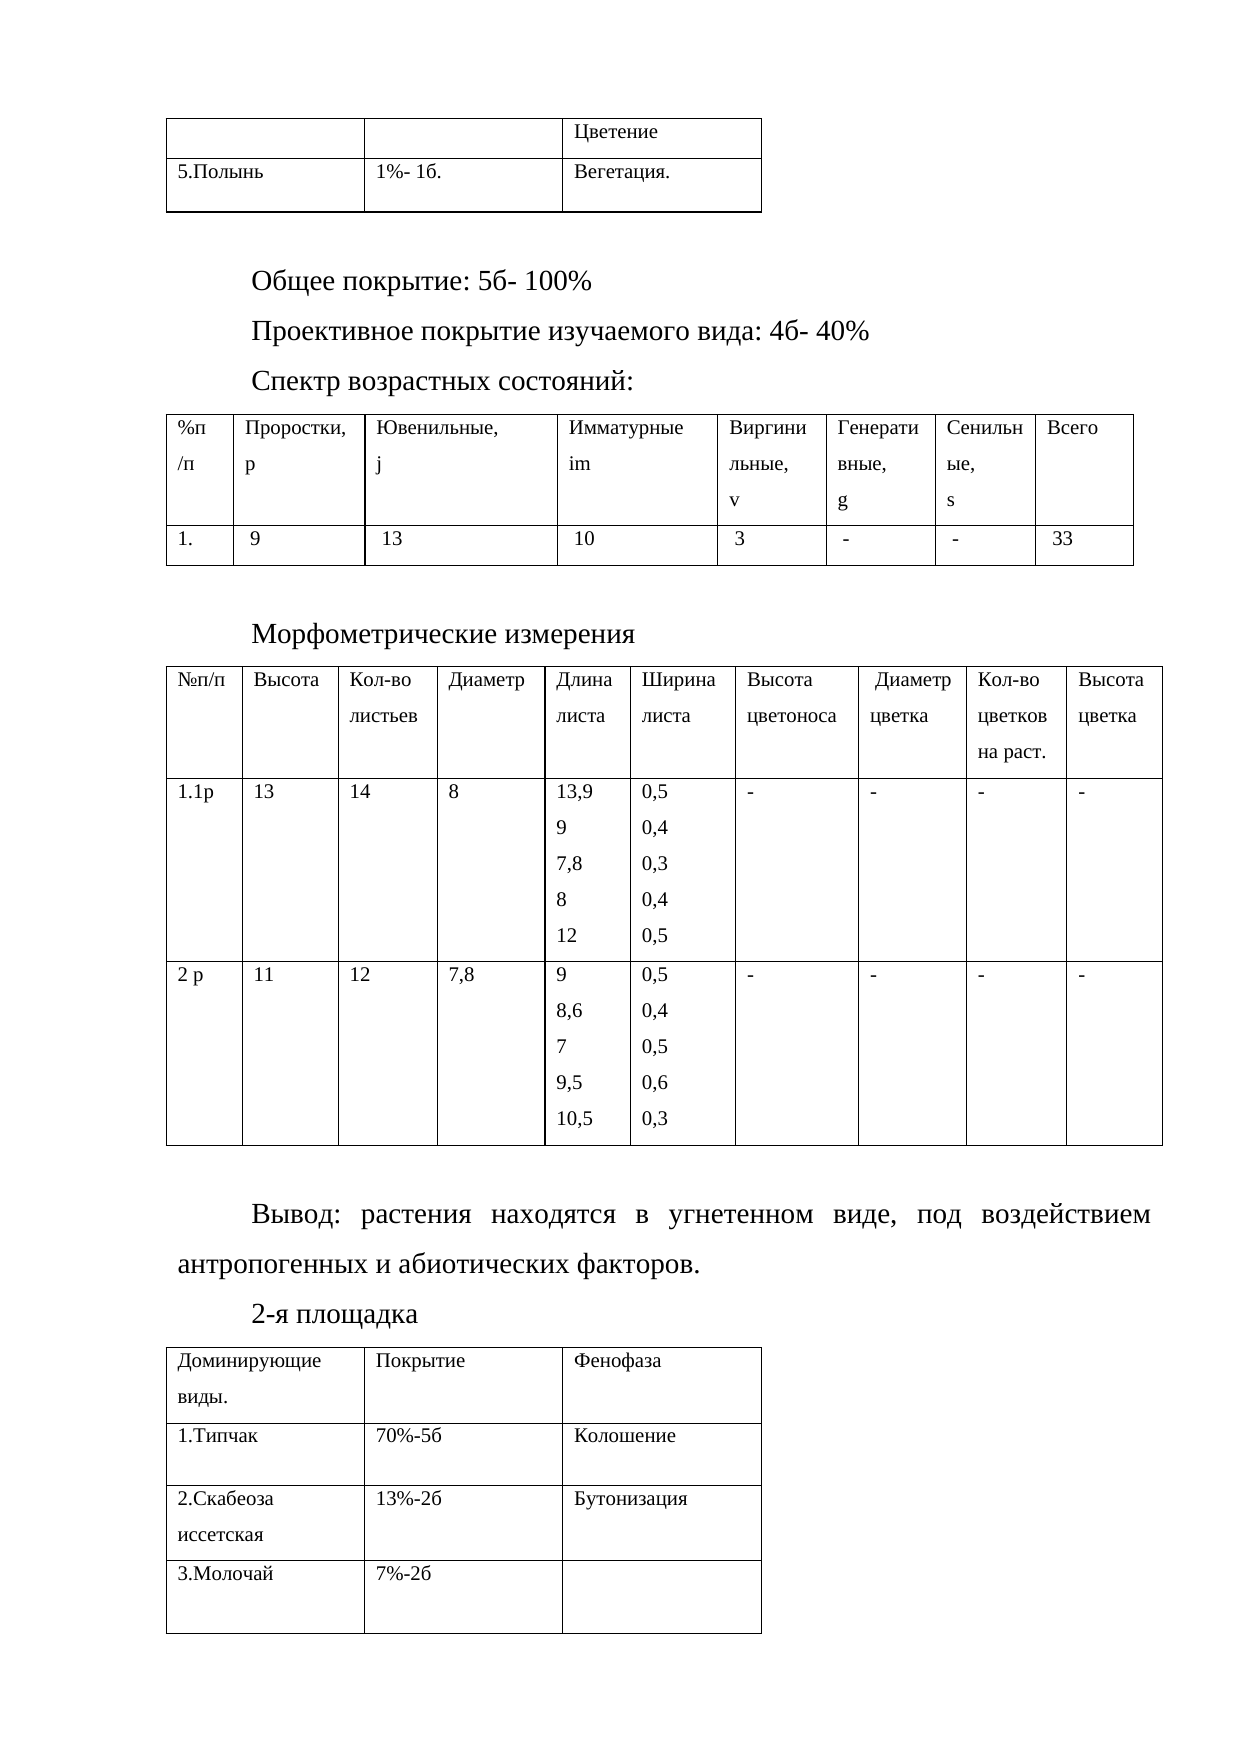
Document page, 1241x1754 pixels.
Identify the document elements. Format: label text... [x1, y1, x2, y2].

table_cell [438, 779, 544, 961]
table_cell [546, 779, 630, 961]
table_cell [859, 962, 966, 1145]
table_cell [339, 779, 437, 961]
text Общее покрытие: 5б- 100% [177, 263, 1152, 296]
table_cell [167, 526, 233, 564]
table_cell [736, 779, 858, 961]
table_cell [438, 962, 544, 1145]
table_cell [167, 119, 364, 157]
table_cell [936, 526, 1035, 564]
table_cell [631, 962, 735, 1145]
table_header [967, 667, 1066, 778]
text Спектр возрастных состояний: [177, 363, 1152, 397]
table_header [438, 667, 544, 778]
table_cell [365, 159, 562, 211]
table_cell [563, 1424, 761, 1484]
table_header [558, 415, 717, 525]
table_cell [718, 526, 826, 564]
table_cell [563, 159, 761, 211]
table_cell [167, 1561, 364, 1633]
text 2-я площадка [177, 1297, 1152, 1330]
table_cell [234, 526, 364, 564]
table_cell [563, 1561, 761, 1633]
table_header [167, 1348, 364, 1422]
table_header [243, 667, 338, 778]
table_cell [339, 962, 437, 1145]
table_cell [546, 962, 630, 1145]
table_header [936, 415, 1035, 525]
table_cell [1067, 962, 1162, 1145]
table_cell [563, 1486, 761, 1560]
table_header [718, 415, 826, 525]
text Вывод: растения находятся в угнетенном виде, под воздействием антропогенных и абиотических факторов. [177, 1196, 1152, 1280]
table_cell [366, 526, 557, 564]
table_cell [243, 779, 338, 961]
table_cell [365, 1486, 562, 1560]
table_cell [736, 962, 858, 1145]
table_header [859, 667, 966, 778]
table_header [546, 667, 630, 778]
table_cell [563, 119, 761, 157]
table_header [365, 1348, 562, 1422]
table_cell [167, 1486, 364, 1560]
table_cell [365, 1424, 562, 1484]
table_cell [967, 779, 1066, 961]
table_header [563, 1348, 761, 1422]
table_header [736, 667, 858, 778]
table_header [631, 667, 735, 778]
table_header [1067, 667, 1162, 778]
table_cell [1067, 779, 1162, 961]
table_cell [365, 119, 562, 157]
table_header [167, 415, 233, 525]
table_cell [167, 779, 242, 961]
text Проективное покрытие изучаемого вида: 4б- 40% [177, 313, 1152, 347]
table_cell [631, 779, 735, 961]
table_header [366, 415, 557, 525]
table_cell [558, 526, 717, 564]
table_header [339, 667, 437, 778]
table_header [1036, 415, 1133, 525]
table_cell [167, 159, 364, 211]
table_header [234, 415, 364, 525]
text Морфометрические измерения [177, 616, 1152, 649]
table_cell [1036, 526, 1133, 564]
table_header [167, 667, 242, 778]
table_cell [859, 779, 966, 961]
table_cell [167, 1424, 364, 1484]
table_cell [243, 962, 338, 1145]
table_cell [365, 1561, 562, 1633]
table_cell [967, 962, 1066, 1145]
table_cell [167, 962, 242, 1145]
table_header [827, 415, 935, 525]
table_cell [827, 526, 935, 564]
